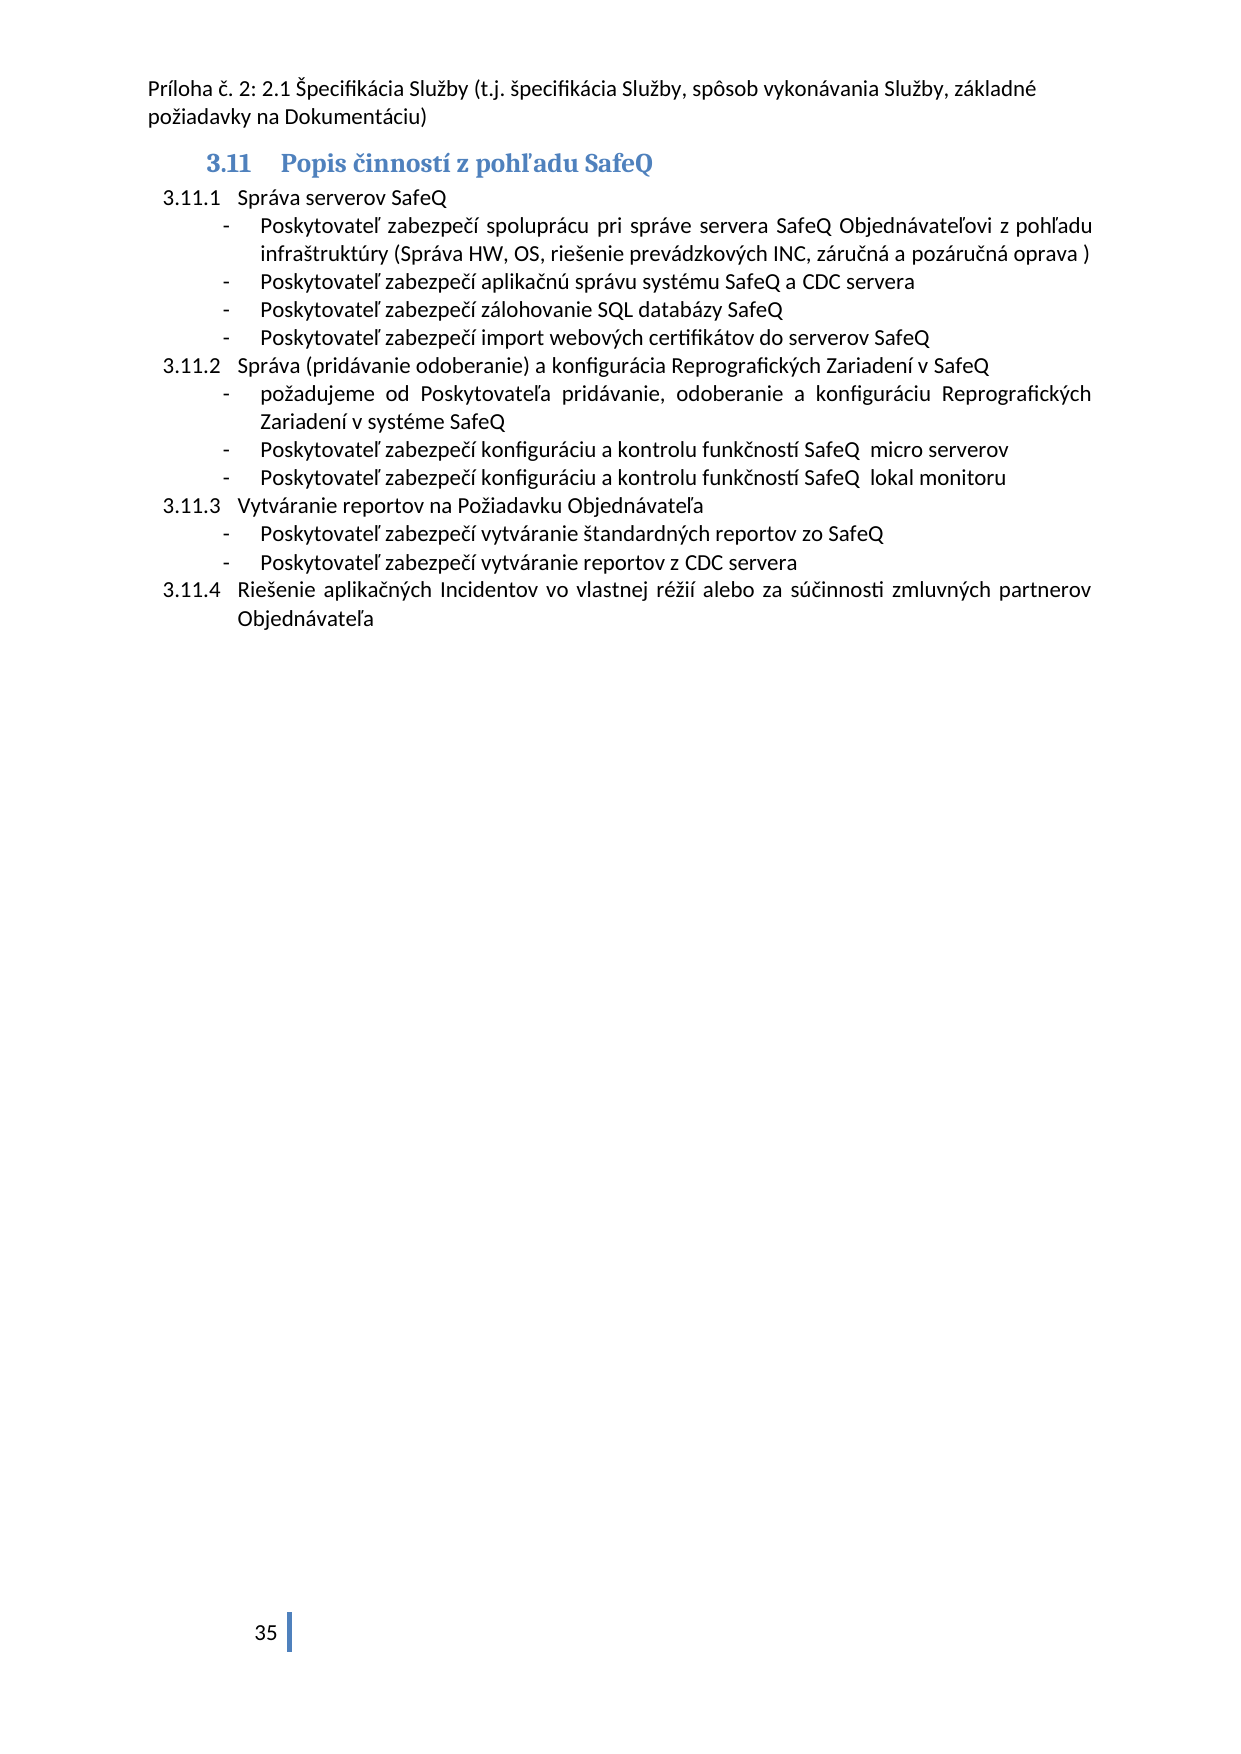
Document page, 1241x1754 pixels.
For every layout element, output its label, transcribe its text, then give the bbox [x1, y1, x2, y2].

list Poskytovateľ zabezpečí vytváranie štandardných reportov zo SafeQ [223, 519, 1093, 548]
subtitle Popis činností z pohľadu SafeQ [207, 148, 1093, 179]
text Riešenie aplikačných Incidentov vo vlastnej réžií alebo za súčinnosti zmluvných partnerov Objednávateľa [162, 576, 1093, 632]
list Poskytovateľ zabezpečí vytváranie reportov z CDC servera [223, 548, 1093, 576]
list Poskytovateľ zabezpečí import webových certifikátov do serverov SafeQ [223, 323, 1093, 351]
list Poskytovateľ zabezpečí spoluprácu pri správe servera SafeQ Objednávateľovi z pohľadu infraštruktúry (Správa HW, OS, riešenie prevádzkových INC, záručná a pozáručná oprava ) [223, 211, 1093, 267]
text Vytváranie reportov na Požiadavku Objednávateľa [162, 492, 1093, 519]
list Poskytovateľ zabezpečí konfiguráciu a kontrolu funkčností SafeQ lokal monitoru [223, 463, 1093, 492]
list Poskytovateľ zabezpečí konfiguráciu a kontrolu funkčností SafeQ micro serverov [223, 436, 1093, 463]
list požadujeme od Poskytovateľa pridávanie, odoberanie a konfiguráciu Reprografických Zariadení v systéme SafeQ [223, 379, 1093, 436]
list Poskytovateľ zabezpečí aplikačnú správu systému SafeQ a CDC servera [223, 267, 1093, 295]
list Poskytovateľ zabezpečí zálohovanie SQL databázy SafeQ [223, 295, 1093, 323]
text Správa serverov SafeQ [162, 183, 1093, 211]
text Správa (pridávanie odoberanie) a konfigurácia Reprografických Zariadení v SafeQ [162, 351, 1093, 379]
